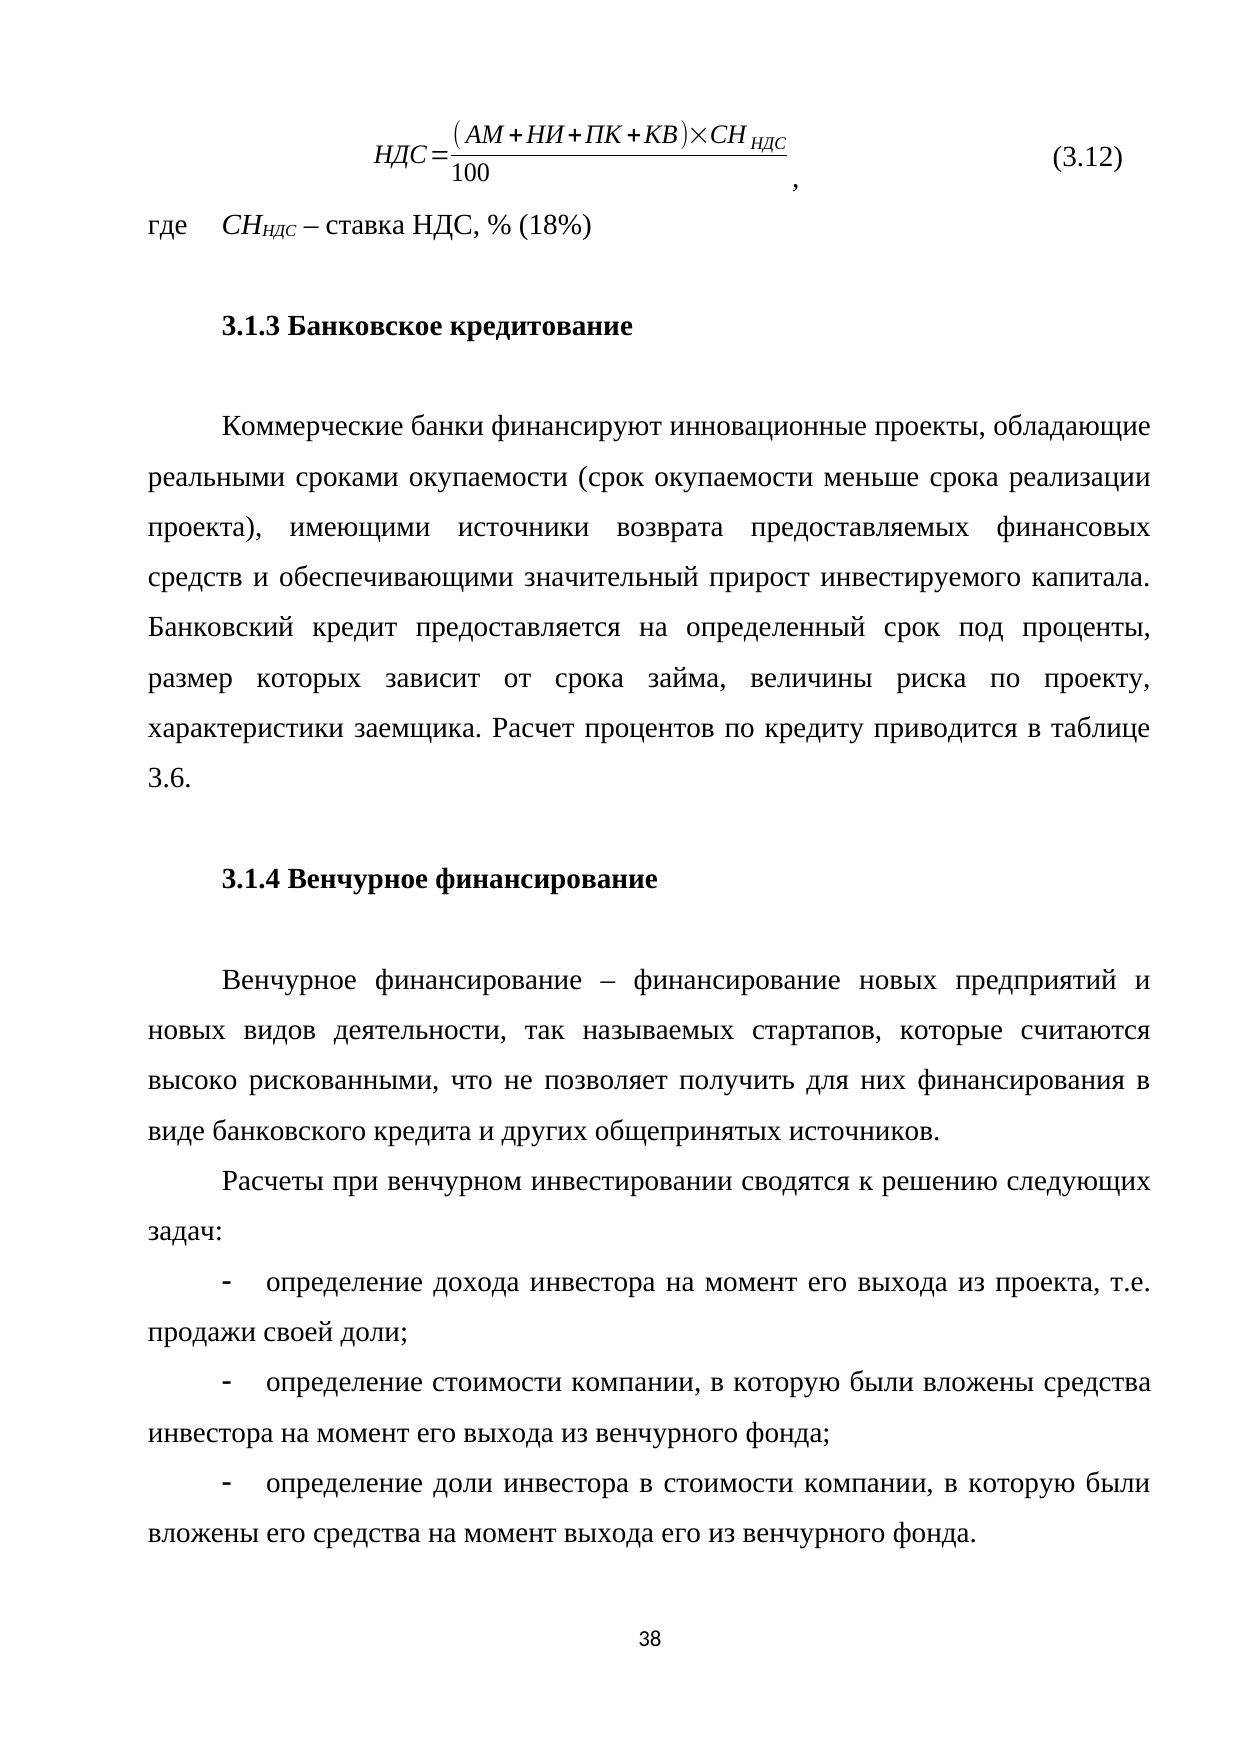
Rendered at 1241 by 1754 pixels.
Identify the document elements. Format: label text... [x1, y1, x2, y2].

text Расчеты при венчурном инвестировании сводятся к решению следующих задач: [148, 1163, 1152, 1247]
text где СННДС – ставка НДС, % (18%) [148, 207, 1152, 241]
text Коммерческие банки финансируют инновационные проекты, обладающие реальными сроками окупаемости (срок окупаемости меньше срока реализации проекта), имеющими источники возврата предоставляемых финансовых средств и обеспечивающими значительный прирост инвестируемого капитала. Банковский кредит предоставляется на определенный срок под проценты, размер которых зависит от срока займа, величины риска по проекту, характеристики заемщика. Расчет процентов по кредиту приводится в таблице 3.6. [148, 408, 1152, 794]
list определение дохода инвестора на момент его выхода из проекта, т.е. продажи своей доли; [148, 1264, 1152, 1348]
text 3.1.3 Банковское кредитование [148, 308, 1152, 341]
text Венчурное финансирование – финансирование новых предприятий и новых видов деятельности, так называемых стартапов, которые считаются высоко рискованными, что не позволяет получить для них финансирования в виде банковского кредита и других общепринятых источников. [148, 962, 1152, 1146]
list определение стоимости компании, в которую были вложены средства инвестора на момент его выхода из венчурного фонда; [148, 1364, 1152, 1448]
text 3.1.4 Венчурное финансирование [148, 861, 1152, 895]
list определение доли инвестора в стоимости компании, в которую были вложены его средства на момент выхода его из венчурного фонда. [148, 1465, 1152, 1549]
table_header , [148, 118, 1023, 207]
table_header (3.12) [1024, 118, 1152, 207]
